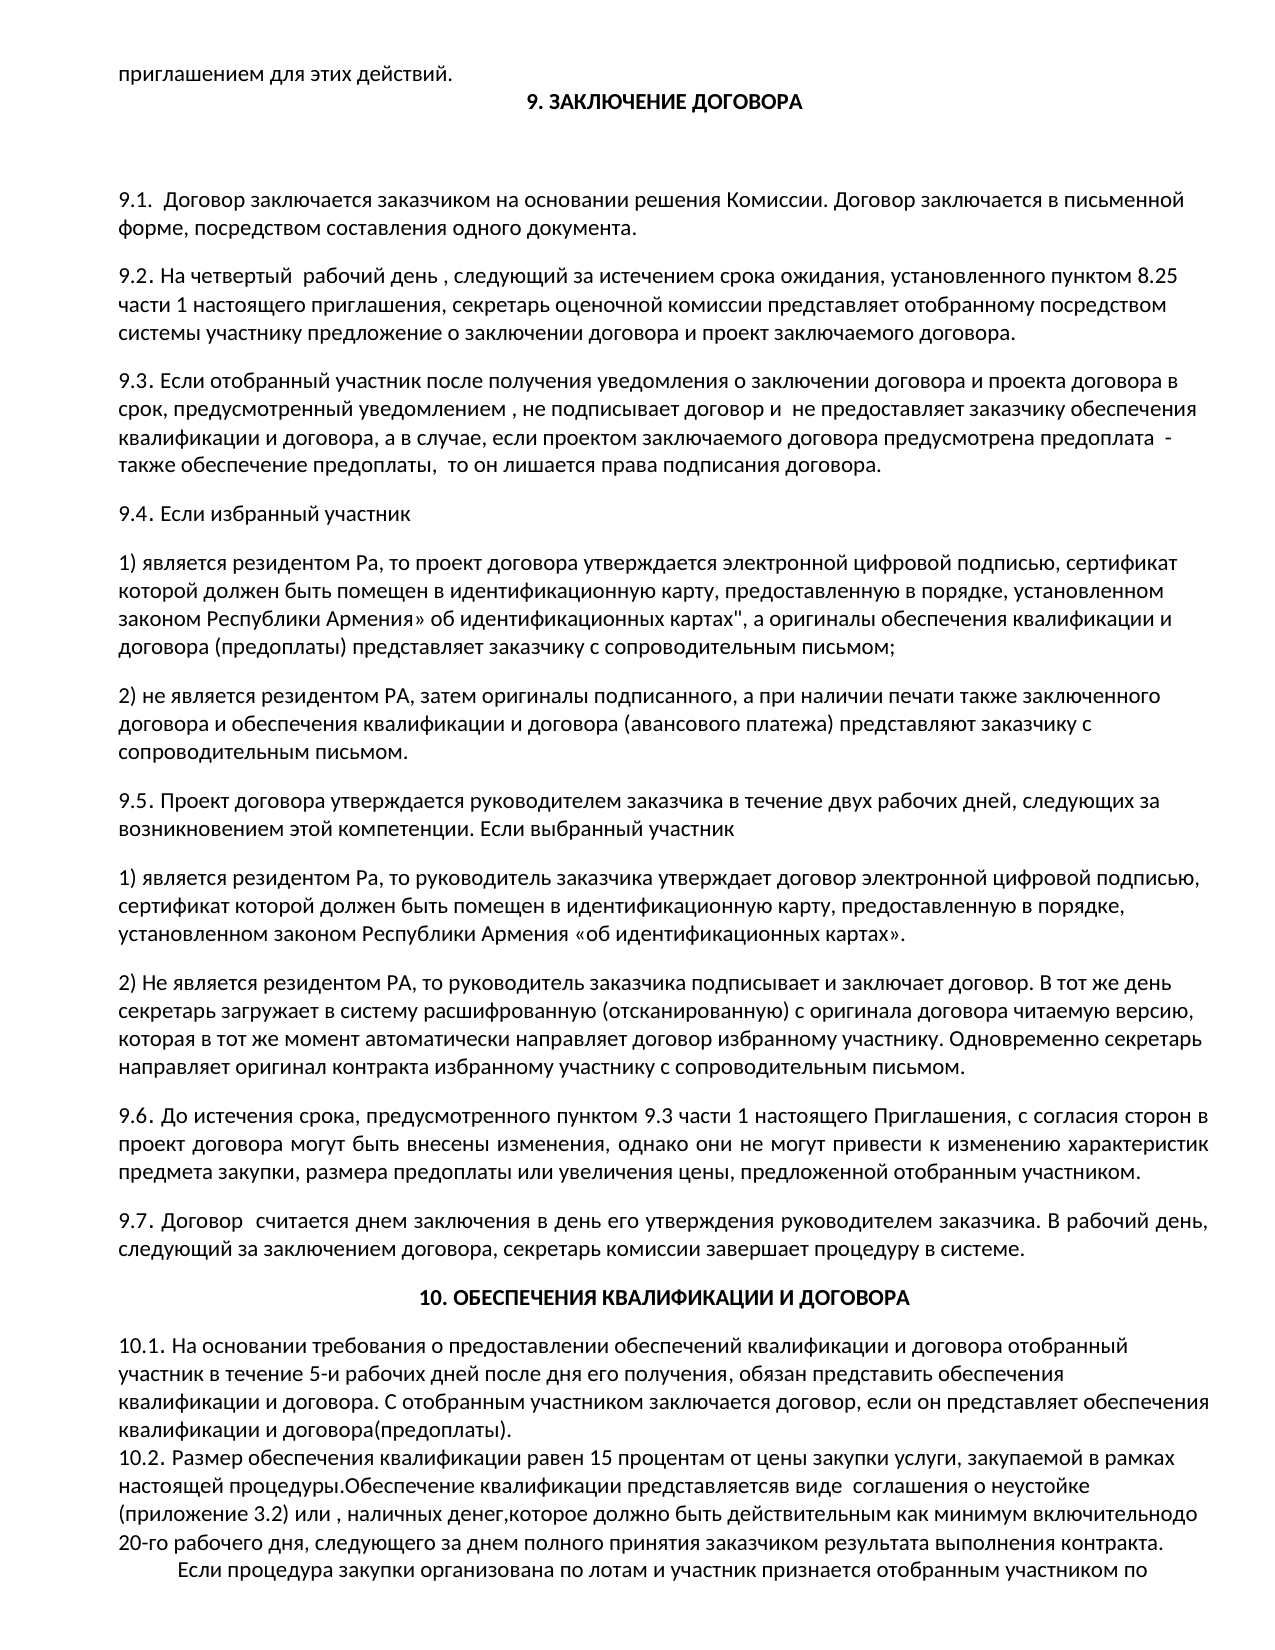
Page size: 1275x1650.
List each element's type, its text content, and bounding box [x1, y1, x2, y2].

text 9.4․ Если избранный участник [118, 499, 1211, 527]
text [118, 59, 1211, 87]
text 2) Не является резидентом РА, то руководитель заказчика подписывает и заключает договор. В тот же день секретарь загружает в систему расшифрованную (отсканированную) с оригинала договора читаемую версию, которая в тот же момент автоматически направляет договор избранному участнику. Одновременно секретарь направляет оригинал контракта избранному участнику с сопроводительным письмом. [118, 968, 1211, 1080]
text 10.1․ На основании требования о предоставлении обеспечений квалификации и договора отобранный участник в течение 5-и рабочих дней после дня его получения, обязан представить обеспечения квалификации и договора. С отобранным участником заключается договор, если он представляет обеспечения квалификации и договора(предоплаты). [118, 1331, 1211, 1443]
text 1) является резидентом Ра, то проект договора утверждается электронной цифровой подписью, сертификат которой должен быть помещен в идентификационную карту, предоставленную в порядке, установленном законом Республики Армения» об идентификационных картах", а оригиналы обеспечения квалификации и договора (предоплаты) представляет заказчику с сопроводительным письмом; [118, 548, 1211, 660]
text 9. ЗАКЛЮЧЕНИЕ ДОГОВОРА [118, 87, 1211, 115]
text 10. ОБЕСПЕЧЕНИЯ КВАЛИФИКАЦИИ И ДОГОВОРА [118, 1283, 1211, 1311]
text 9.6․ До истечения срока, предусмотренного пунктом 9.3 части 1 настоящего Приглашения, с согласия сторон в проект договора могут быть внесены изменения, однако они не могут привести к изменению характеристик предмета закупки, размера предоплаты или увеличения цены, предложенной отобранным участником. [118, 1101, 1211, 1185]
text 9.7․ Договор считается днем заключения в день его утверждения руководителем заказчика. В рабочий день, следующий за заключением договора, секретарь комиссии завершает процедуру в системе. [118, 1206, 1211, 1262]
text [118, 1556, 1211, 1584]
text 1) является резидентом Ра, то руководитель заказчика утверждает договор электронной цифровой подписью, сертификат которой должен быть помещен в идентификационную карту, предоставленную в порядке, установленном законом Республики Армения «об идентификационных картах». [118, 863, 1211, 947]
text 2) не является резидентом РА, затем оригиналы подписанного, а при наличии печати также заключенного договора и обеспечения квалификации и договора (авансового платежа) представляют заказчику с сопроводительным письмом. [118, 681, 1211, 765]
text 9.2․ На четвертый рабочий день , следующий за истечением срока ожидания, установленного пунктом 8.25 части 1 настоящего приглашения, секретарь оценочной комиссии представляет отобранному посредством системы участнику предложение о заключении договора и проект заключаемого договора. [118, 262, 1211, 346]
text 9.3․ Если отобранный участник после получения уведомления о заключении договора и проекта договора в срок, предусмотренный уведомлением , не подписывает договор и не предоставляет заказчику обеспечения квалификации и договора, а в случае, если проектом заключаемого договора предусмотрена предоплата -также обеспечение предоплаты, то он лишается права подписания договора. [118, 367, 1211, 479]
text 9.1. Договор заключается заказчиком на основании решения Комиссии. Договор заключается в письменной форме, посредством составления одного документа. [118, 185, 1211, 241]
text 9.5․ Проект договора утверждается руководителем заказчика в течение двух рабочих дней, следующих за возникновением этой компетенции. Если выбранный участник [118, 786, 1211, 842]
text 10.2․ Размер обеспечения квалификации равен 15 процентам от цены закупки услуги, закупаемой в рамках настоящей процедуры.Обеспечение квалификации представляетсяв виде соглашения о неустойке (приложение 3.2) или , наличных денег,которое должно быть действительным как минимум включительнодо 20-го рабочего дня, следующего за днем полного принятия заказчиком результата выполнения контракта. [118, 1443, 1211, 1556]
